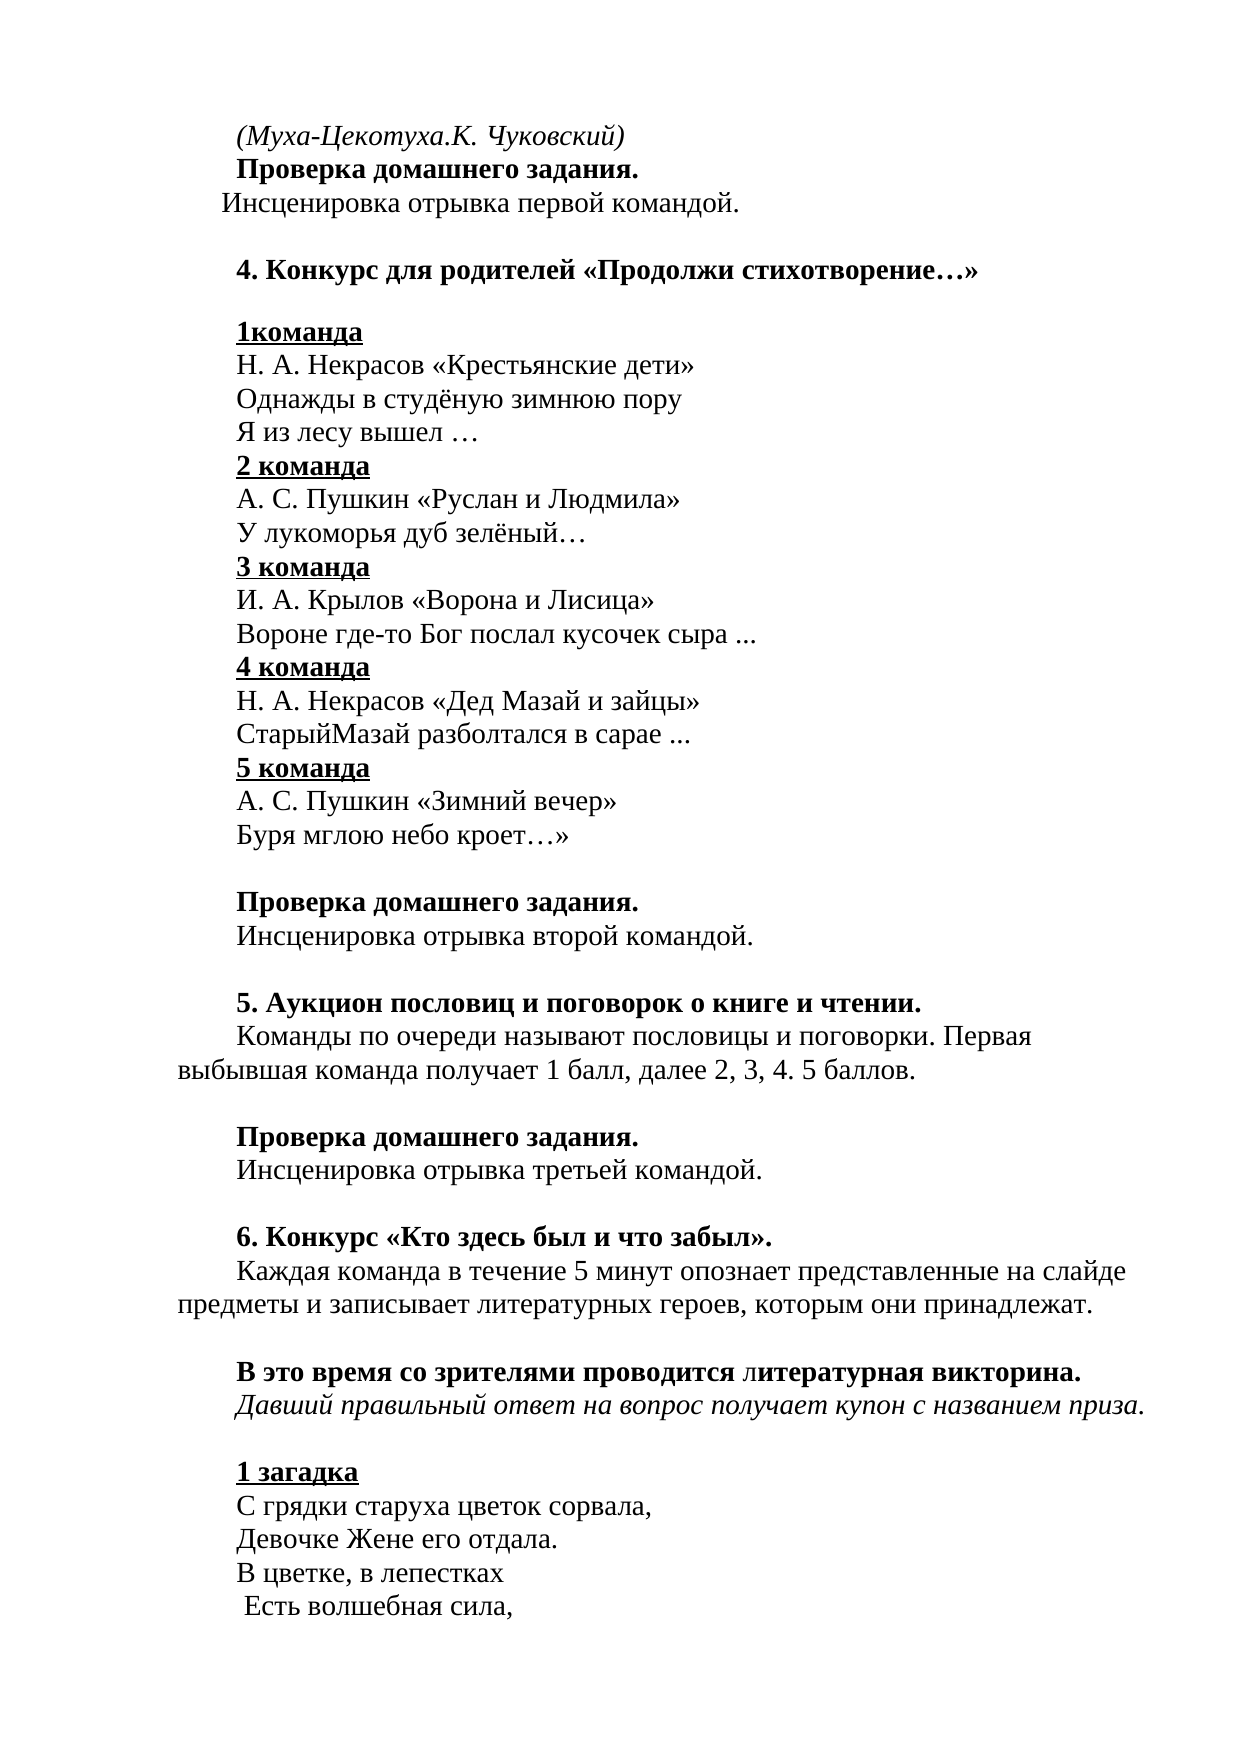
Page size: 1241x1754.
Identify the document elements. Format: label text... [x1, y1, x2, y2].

text Буря мглою небо кроет…» [177, 817, 1152, 851]
text А. С. Пушкин «Руслан и Людмила» [177, 482, 1152, 515]
text Н. А. Некрасов «Дед Мазай и зайцы» [177, 683, 1152, 716]
text А. С. Пушкин «Зимний вечер» [177, 783, 1152, 817]
text (Муха-Цекотуха.К. Чуковский) [177, 118, 1152, 152]
text 4 команда [177, 649, 1152, 683]
text Вороне где-то Бог послал кусочек сыра ... [177, 616, 1152, 649]
text Давший правильный ответ на вопрос получает купон с названием приза. [177, 1387, 1152, 1421]
text Проверка домашнего задания. [177, 884, 1152, 918]
text СтарыйМазай разболтался в сарае ... [177, 716, 1152, 750]
text С грядки старуха цветок сорвала, [177, 1488, 1152, 1521]
text Инсценировка отрывка первой командой. [177, 185, 1152, 219]
text 1 загадка [177, 1454, 1152, 1488]
text Инсценировка отрывка третьей командой. [177, 1152, 1152, 1186]
text Проверка домашнего задания. [177, 1119, 1152, 1152]
text 5. Аукцион пословиц и поговорок о книге и чтении. [177, 985, 1152, 1018]
text 6. Конкурс «Кто здесь был и что забыл». [177, 1219, 1152, 1253]
text В это время со зрителями проводится литературная викторина. [177, 1354, 1152, 1387]
text 2 команда [177, 448, 1152, 482]
text И. А. Крылов «Ворона и Лисица» [177, 582, 1152, 616]
text Однажды в студёную зимнюю пору [177, 381, 1152, 414]
text Девочке Жене его отдала. [177, 1521, 1152, 1555]
text Я из лесу вышел … [177, 414, 1152, 448]
text Каждая команда в течение 5 минут опознает представленные на слайде предметы и записывает литературных героев, которым они принадлежат. [177, 1253, 1152, 1320]
text 3 команда [177, 549, 1152, 582]
text 1команда [177, 314, 1152, 347]
text Есть волшебная сила, [177, 1588, 1152, 1622]
text Инсценировка отрывка второй командой. [177, 918, 1152, 951]
text В цветке, в лепестках [177, 1555, 1152, 1588]
text У лукоморья дуб зелёный… [177, 515, 1152, 549]
text Команды по очереди называют пословицы и поговорки. Первая выбывшая команда получает 1 балл, далее 2, 3, 4. 5 баллов. [177, 1018, 1152, 1085]
text Проверка домашнего задания. [177, 152, 1152, 185]
text 4. Конкурс для родителей «Продолжи стихотворение…» [177, 252, 1152, 286]
text 5 команда [177, 750, 1152, 783]
text Н. А. Некрасов «Крестьянские дети» [177, 347, 1152, 381]
